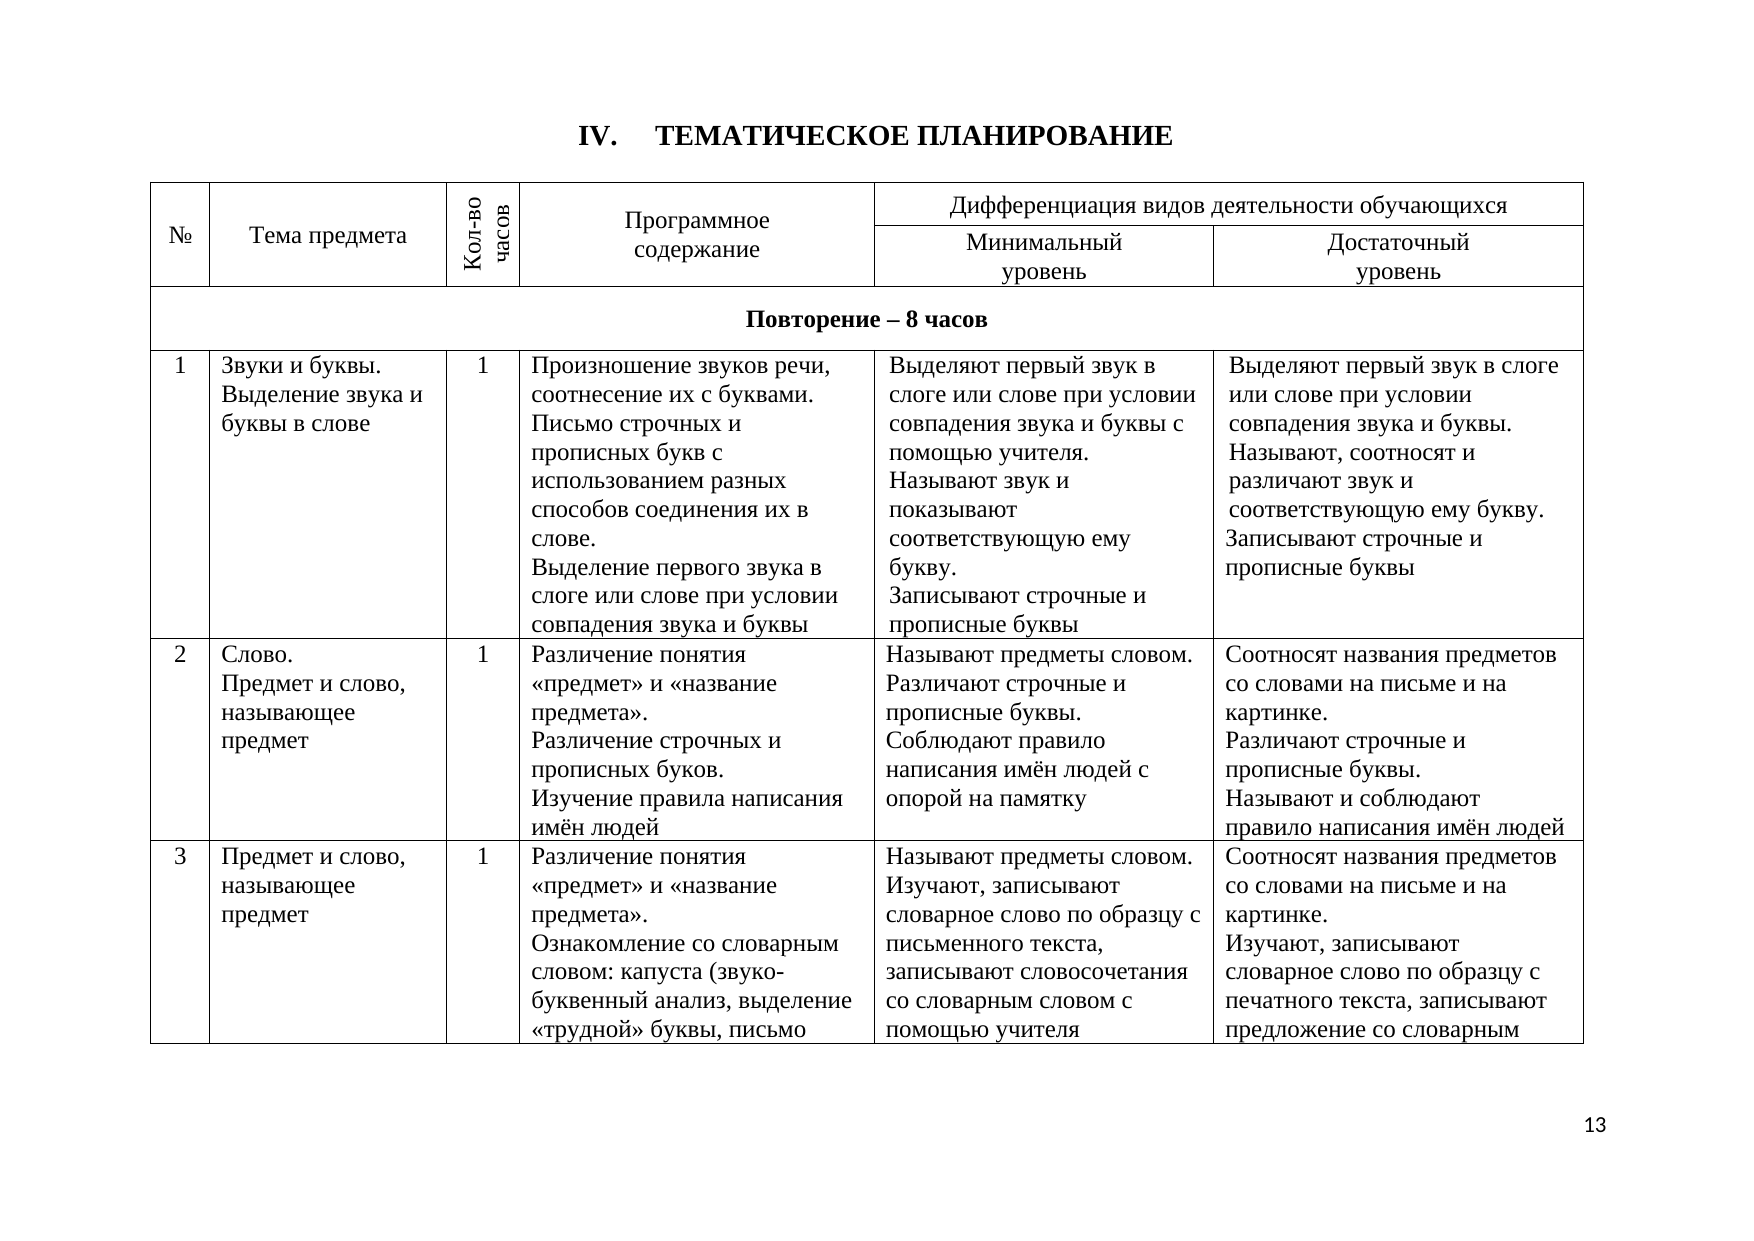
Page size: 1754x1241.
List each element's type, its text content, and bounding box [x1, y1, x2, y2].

table_cell Соотносят названия предметов со словами на письме и на картинке. Различают строчные и прописные буквы. Называют и соблюдают правило написания имён людей [1214, 639, 1583, 840]
table_cell Достаточный уровень [1214, 226, 1583, 286]
table_cell Звуки и буквы. Выделение звука и буквы в слове [210, 351, 446, 638]
table_cell Называют предметы словом. Различают строчные и прописные буквы. Соблюдают правило написания имён людей с опорой на памятку [875, 639, 1213, 840]
table_cell 2 [151, 639, 209, 840]
table_header Программное содержание [520, 183, 874, 286]
table_cell Произношение звуков речи, соотнесение их с буквами. Письмо строчных и прописных букв с использованием разных способов соединения их в слове. Выделение первого звука в слоге или слове при условии совпадения звука и буквы [596, 351, 874, 638]
table_cell 3 [151, 841, 209, 1043]
table_header Тема предмета [210, 183, 446, 286]
table_cell Повторение – 8 часов [151, 287, 1583, 349]
table_cell 1 [151, 351, 209, 638]
table_header № [151, 183, 209, 286]
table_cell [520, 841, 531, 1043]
table_header Кол-во часов [447, 183, 519, 286]
table_cell Выделяют первый звук в слоге или слове при условии совпадения звука и буквы. Называют, соотносят и различают звук и соответствующую ему букву. Записывают строчные и прописные буквы [1214, 351, 1583, 638]
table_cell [875, 841, 1213, 1043]
table_cell 1 [447, 351, 519, 638]
subtitle ТЕМАТИЧЕСКОЕ ПЛАНИРОВАНИЕ [185, 118, 1606, 152]
table_cell 1 [447, 639, 519, 840]
table_cell 1 [447, 841, 519, 1043]
table_cell Слово. Предмет и слово, называющее предмет [210, 639, 446, 840]
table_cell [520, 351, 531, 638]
table_cell Различение понятия «предмет» и «название предмета». Различение строчных и прописных буков. Изучение правила написания имён людей [520, 639, 874, 840]
table_cell Минимальный уровень [875, 226, 1213, 286]
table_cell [210, 841, 446, 1043]
table_header Дифференциация видов деятельности обучающихся [875, 183, 1583, 225]
table_cell Выделяют первый звук в слоге или слове при условии совпадения звука и буквы с помощью учителя. Называют звук и показывают соответствующую ему букву. Записывают строчные и прописные буквы [875, 351, 1213, 638]
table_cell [1214, 841, 1583, 1043]
